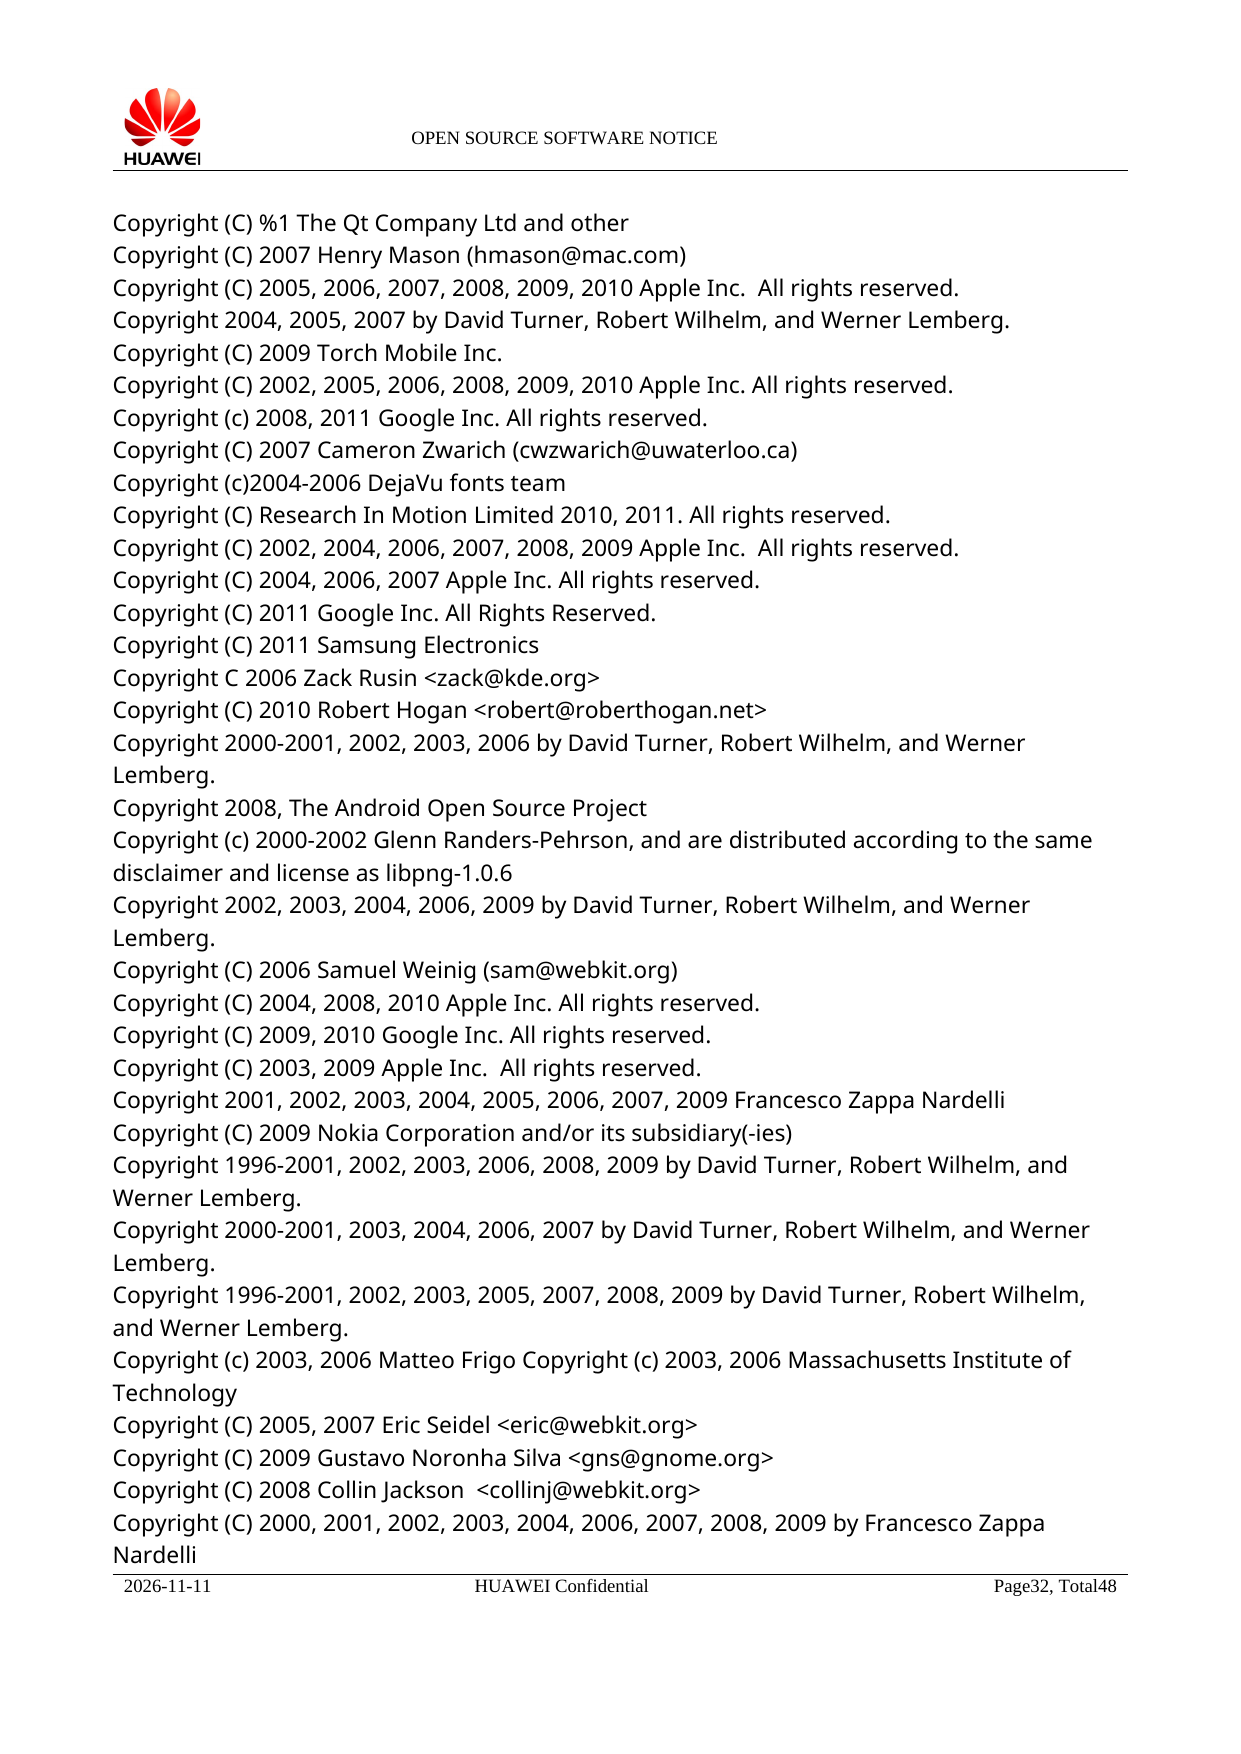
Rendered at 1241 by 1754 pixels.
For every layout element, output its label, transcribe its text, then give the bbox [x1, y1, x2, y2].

picture [124, 88, 201, 165]
